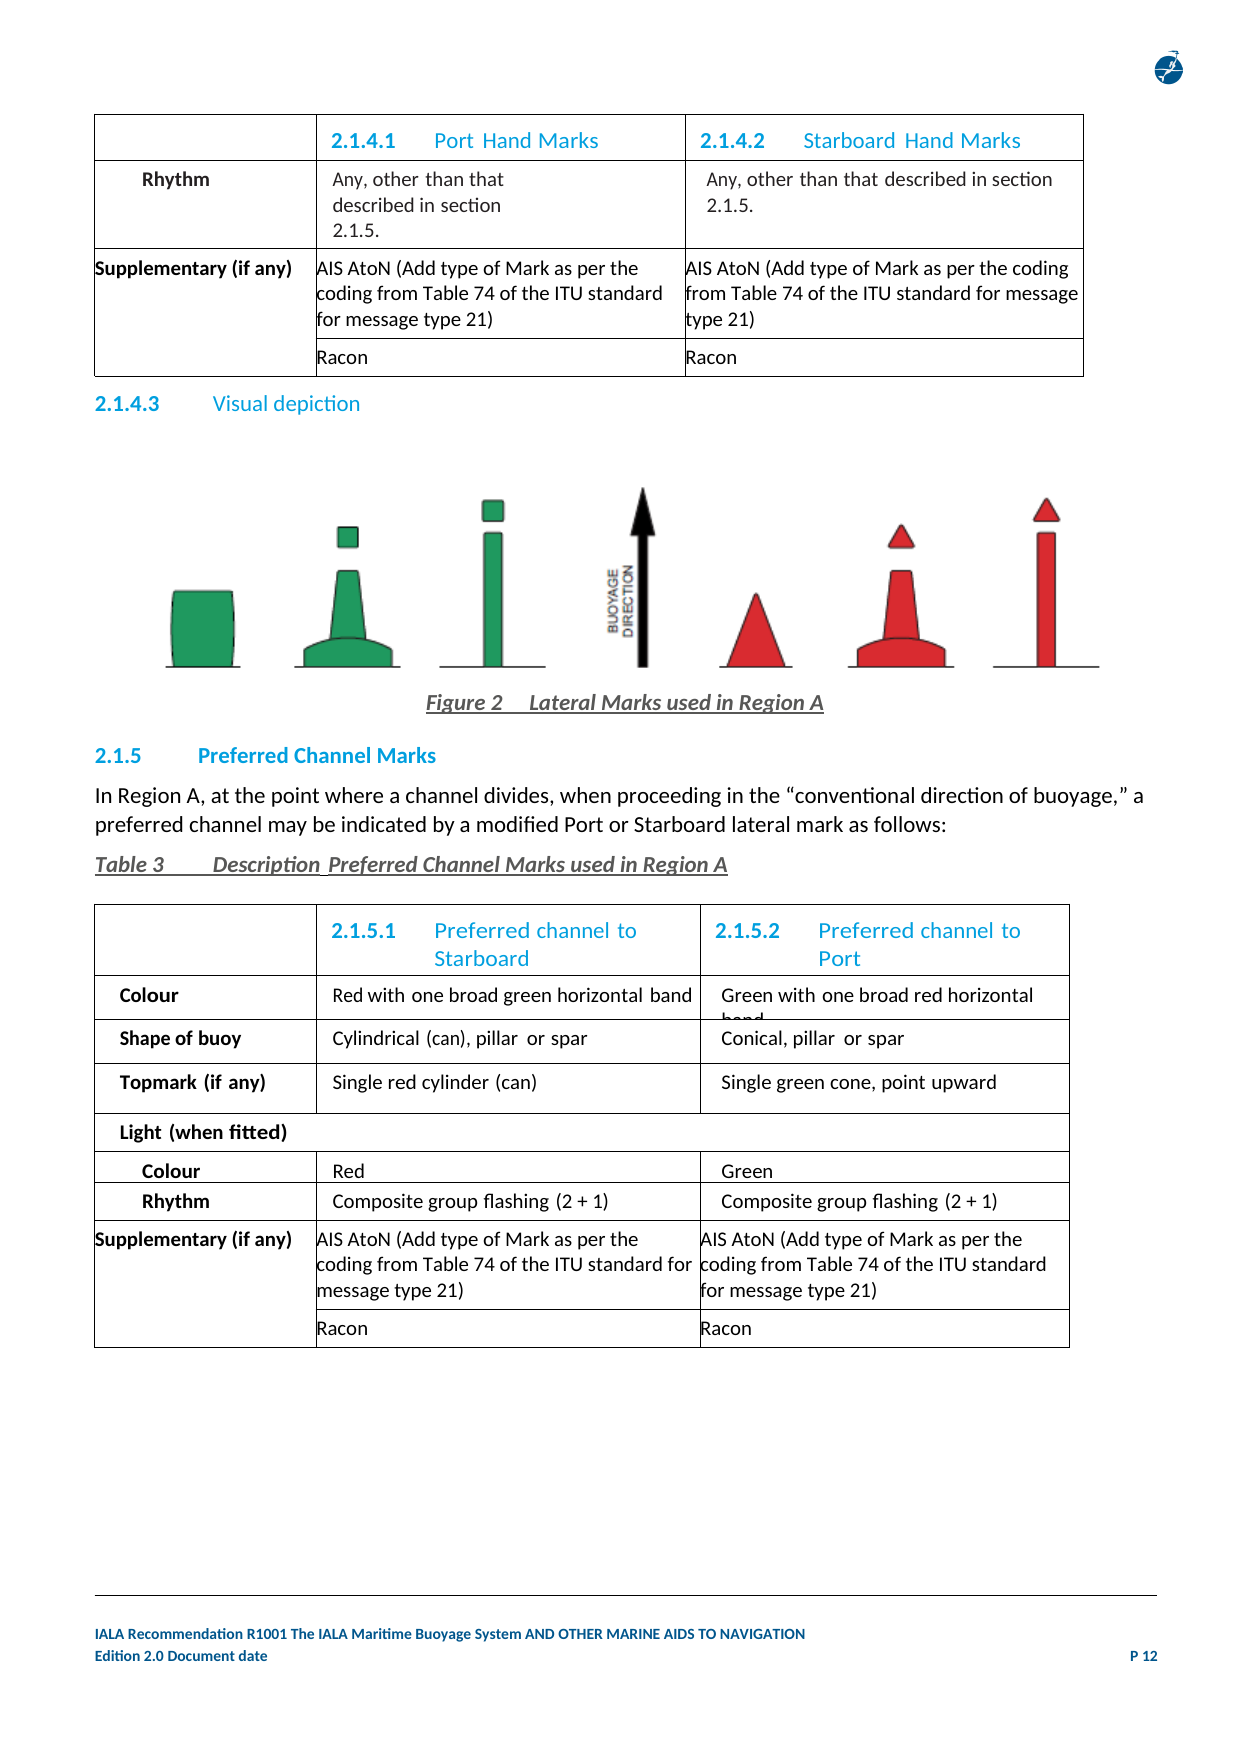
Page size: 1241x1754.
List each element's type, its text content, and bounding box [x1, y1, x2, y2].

table_cell Composite group flashing (2 + 1) [317, 1183, 700, 1219]
table_cell Red [317, 1152, 700, 1182]
picture [1123, 0, 1241, 119]
table_cell Green [701, 1152, 1069, 1182]
table_cell Racon [701, 1310, 1069, 1347]
table_cell AIS AtoN (Add type of Mark as per the coding from Table 74 of the ITU standard for message type 21) [686, 249, 1083, 337]
table_cell AIS AtoN (Add type of Mark as per the coding from Table 74 of the ITU standard for message type 21) [317, 249, 685, 337]
table_cell Cylindrical (can), pillar or spar [317, 1020, 700, 1062]
table_cell Racon [317, 1310, 700, 1347]
table_cell AIS AtoN (Add type of Mark as per the coding from Table 74 of the ITU standard for message type 21) [317, 1221, 700, 1309]
subtitle Preferred Channel Marks [94, 741, 1157, 769]
table_cell Rhythm [95, 161, 316, 248]
table_cell Shape of buoy [95, 1020, 316, 1062]
table_cell Single red cylinder (can) [317, 1064, 700, 1113]
table_header Port Hand Marks [317, 115, 685, 160]
table_cell Rhythm [95, 1183, 316, 1219]
table_cell AIS AtoN (Add type of Mark as per the coding from Table 74 of the ITU standard for message type 21) [701, 1221, 1069, 1309]
table_cell Red with one broad green horizontal band [317, 976, 700, 1018]
table_cell Colour [95, 976, 316, 1018]
table_cell Supplementary (if any) [95, 1221, 316, 1347]
table_cell Green with one broad red horizontal band [701, 976, 1069, 1018]
table_cell Supplementary (if any) [95, 249, 316, 376]
table_cell Composite group flashing (2 + 1) [701, 1183, 1069, 1219]
subtitle Visual depiction [94, 389, 1157, 417]
table_header [95, 905, 316, 975]
table_cell Any, other than that described in section 2.1.5. [317, 161, 685, 248]
table_header Preferred channel to Port [701, 905, 1069, 975]
table_cell Topmark (if any) [95, 1064, 316, 1113]
text Lateral Marks used in Region A [94, 688, 1157, 716]
table_cell Racon [686, 339, 1083, 376]
table_cell Racon [317, 339, 685, 376]
table_cell Single green cone, point upward [701, 1064, 1069, 1113]
table_cell Any, other than that described in section 2.1.5. [686, 161, 1083, 248]
text In Region A, at the point where a channel divides, when proceeding in the “conventional direction of buoyage,” a preferred channel may be indicated by a modified Port or Starboard lateral mark as follows: [94, 782, 1157, 838]
table_cell Conical, pillar or spar [701, 1020, 1069, 1062]
text Description Preferred Channel Marks used in Region A [94, 850, 1157, 878]
table_cell Colour [95, 1152, 316, 1182]
table_cell Light (when fitted) [95, 1114, 1069, 1151]
picture [130, 429, 1122, 689]
table_header Preferred channel to Starboard [317, 905, 700, 975]
table_header [95, 115, 316, 160]
table_header Starboard Hand Marks [686, 115, 1083, 160]
